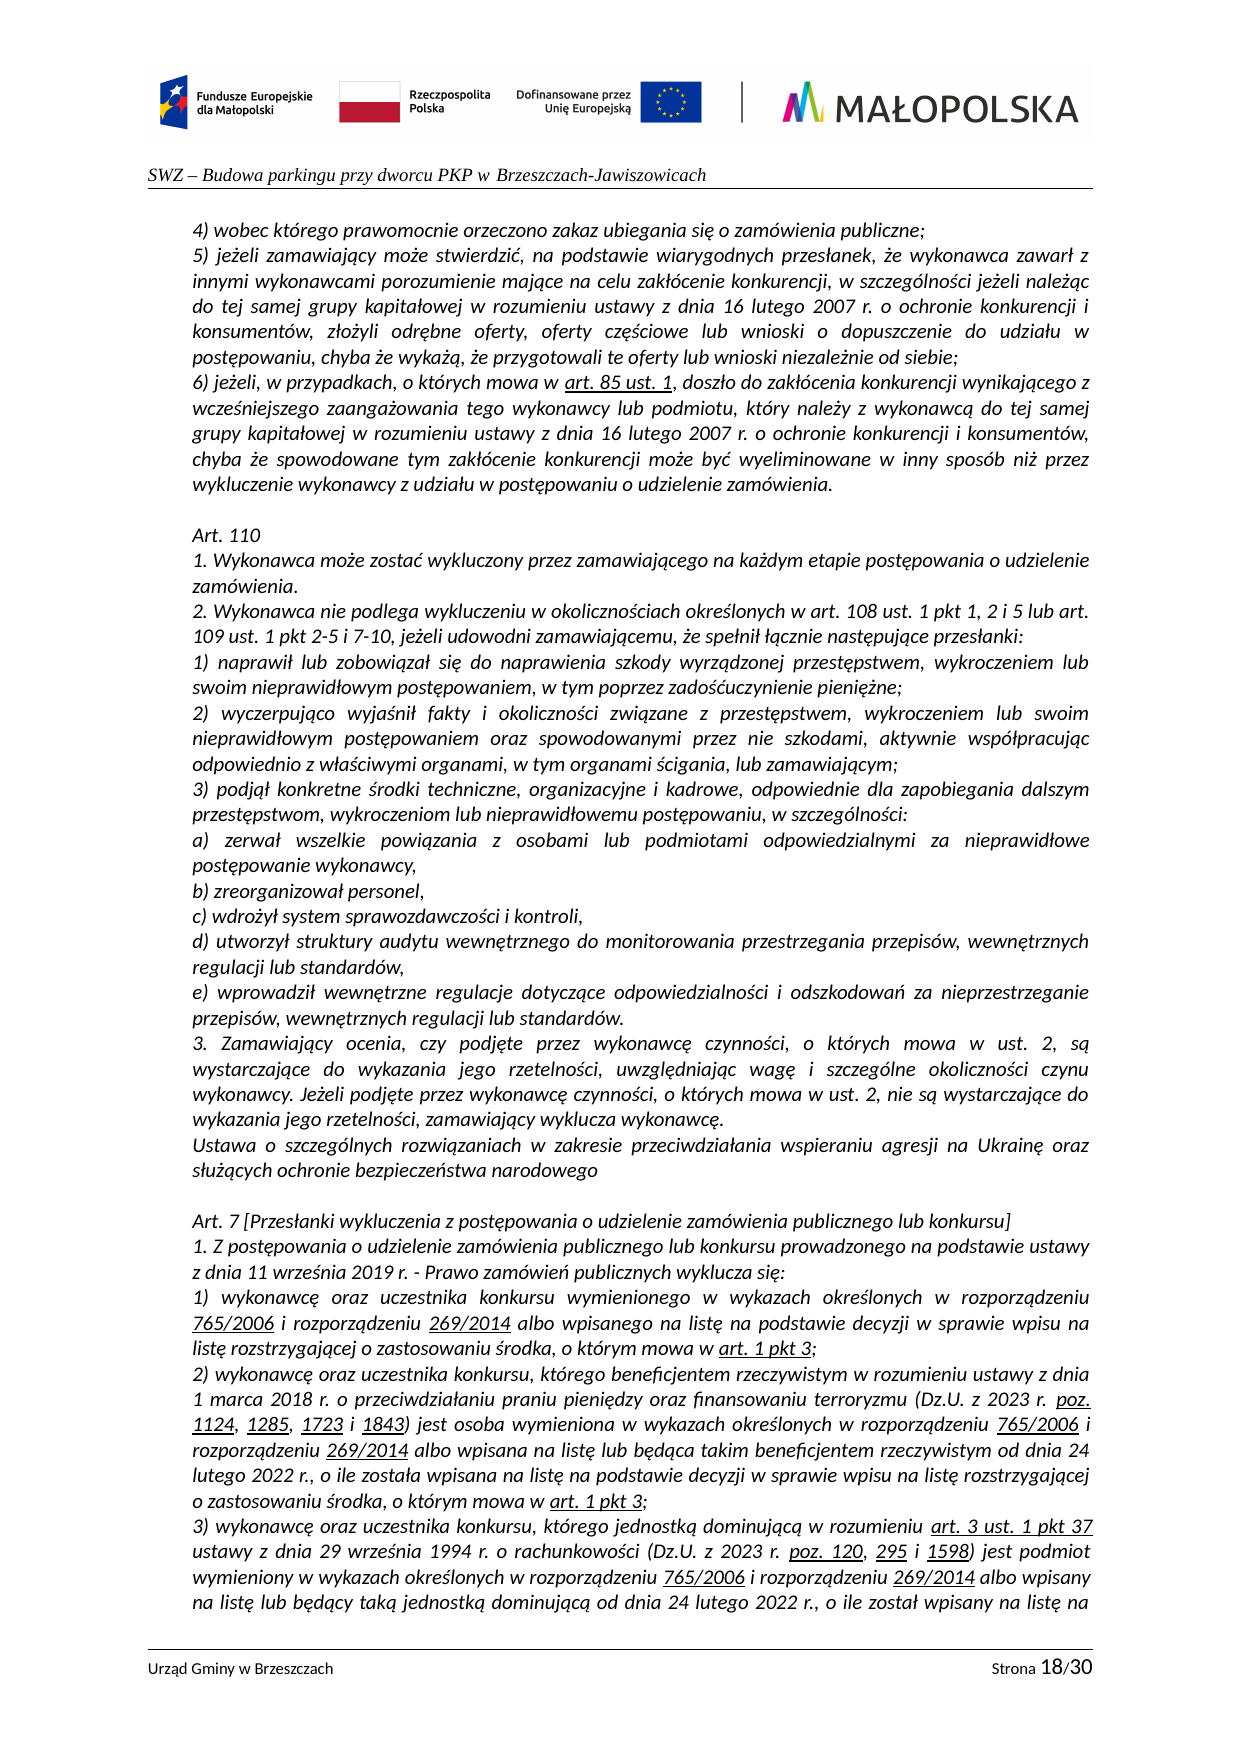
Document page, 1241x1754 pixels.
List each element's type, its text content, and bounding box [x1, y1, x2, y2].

text 2) wyczerpująco wyjaśnił fakty i okoliczności związane z przestępstwem, wykroczeniem lub swoim nieprawidłowym postępowaniem oraz spowodowanymi przez nie szkodami, aktywnie współpracując odpowiednio z właściwymi organami, w tym organami ścigania, lub zamawiającym; [192, 700, 1093, 776]
text 1) wykonawcę oraz uczestnika konkursu wymienionego w wykazach określonych w rozporządzeniu 765/2006 i rozporządzeniu 269/2014 albo wpisanego na listę na podstawie decyzji w sprawie wpisu na listę rozstrzygającej o zastosowaniu środka, o którym mowa w art. 1 pkt 3; [192, 1284, 1093, 1361]
text Art. 110 [192, 522, 1093, 547]
text a) zerwał wszelkie powiązania z osobami lub podmiotami odpowiedzialnymi za nieprawidłowe postępowanie wykonawcy, [192, 827, 1093, 878]
text 5) jeżeli zamawiający może stwierdzić, na podstawie wiarygodnych przesłanek, że wykonawca zawarł z innymi wykonawcami porozumienie mające na celu zakłócenie konkurencji, w szczególności jeżeli należąc do tej samej grupy kapitałowej w rozumieniu ustawy z dnia 16 lutego 2007 r. o ochronie konkurencji i konsumentów, złożyli odrębne oferty, oferty częściowe lub wnioski o dopuszczenie do udziału w postępowaniu, chyba że wykażą, że przygotowali te oferty lub wnioski niezależnie od siebie; [192, 242, 1093, 369]
text b) zreorganizował personel, [192, 878, 1093, 903]
text 2. Wykonawca nie podlega wykluczeniu w okolicznościach określonych w art. 108 ust. 1 pkt 1, 2 i 5 lub art. 109 ust. 1 pkt 2-5 i 7-10, jeżeli udowodni zamawiającemu, że spełnił łącznie następujące przesłanki: [192, 598, 1093, 649]
text d) utworzył struktury audytu wewnętrznego do monitorowania przestrzegania przepisów, wewnętrznych regulacji lub standardów, [192, 929, 1093, 979]
text 3) podjął konkretne środki techniczne, organizacyjne i kadrowe, odpowiednie dla zapobiegania dalszym przestępstwom, wykroczeniom lub nieprawidłowemu postępowaniu, w szczególności: [192, 776, 1093, 827]
text Art. 7 [Przesłanki wykluczenia z postępowania o udzielenie zamówienia publicznego lub konkursu] [192, 1208, 1093, 1234]
text 1. Z postępowania o udzielenie zamówienia publicznego lub konkursu prowadzonego na podstawie ustawy z dnia 11 września 2019 r. - Prawo zamówień publicznych wyklucza się: [192, 1234, 1093, 1284]
text 6) jeżeli, w przypadkach, o których mowa w art. 85 ust. 1, doszło do zakłócenia konkurencji wynikającego z wcześniejszego zaangażowania tego wykonawcy lub podmiotu, który należy z wykonawcą do tej samej grupy kapitałowej w rozumieniu ustawy z dnia 16 lutego 2007 r. o ochronie konkurencji i konsumentów, chyba że spowodowane tym zakłócenie konkurencji może być wyeliminowane w inny sposób niż przez wykluczenie wykonawcy z udziału w postępowaniu o udzielenie zamówienia. [192, 369, 1093, 497]
text 3. Zamawiający ocenia, czy podjęte przez wykonawcę czynności, o których mowa w ust. 2, są wystarczające do wykazania jego rzetelności, uwzględniając wagę i szczególne okoliczności czynu wykonawcy. Jeżeli podjęte przez wykonawcę czynności, o których mowa w ust. 2, nie są wystarczające do wykazania jego rzetelności, zamawiający wyklucza wykonawcę. [192, 1030, 1093, 1132]
text 4) wobec którego prawomocnie orzeczono zakaz ubiegania się o zamówienia publiczne; [192, 217, 1093, 242]
text Ustawa o szczególnych rozwiązaniach w zakresie przeciwdziałania wspieraniu agresji na Ukrainę oraz służących ochronie bezpieczeństwa narodowego [192, 1132, 1093, 1183]
text c) wdrożył system sprawozdawczości i kontroli, [192, 903, 1093, 929]
text e) wprowadził wewnętrzne regulacje dotyczące odpowiedzialności i odszkodowań za nieprzestrzeganie przepisów, wewnętrznych regulacji lub standardów. [192, 979, 1093, 1030]
picture [147, 61, 1093, 143]
text 2) wykonawcę oraz uczestnika konkursu, którego beneficjentem rzeczywistym w rozumieniu ustawy z dnia 1 marca 2018 r. o przeciwdziałaniu praniu pieniędzy oraz finansowaniu terroryzmu (Dz.U. z 2023 r. poz. 1124, 1285, 1723 i 1843) jest osoba wymieniona w wykazach określonych w rozporządzeniu 765/2006 i rozporządzeniu 269/2014 albo wpisana na listę lub będąca takim beneficjentem rzeczywistym od dnia 24 lutego 2022 r., o ile została wpisana na listę na podstawie decyzji w sprawie wpisu na listę rozstrzygającej o zastosowaniu środka, o którym mowa w art. 1 pkt 3; [192, 1361, 1093, 1513]
text 1. Wykonawca może zostać wykluczony przez zamawiającego na każdym etapie postępowania o udzielenie zamówienia. [192, 547, 1093, 598]
text 1) naprawił lub zobowiązał się do naprawienia szkody wyrządzonej przestępstwem, wykroczeniem lub swoim nieprawidłowym postępowaniem, w tym poprzez zadośćuczynienie pieniężne; [192, 649, 1093, 700]
